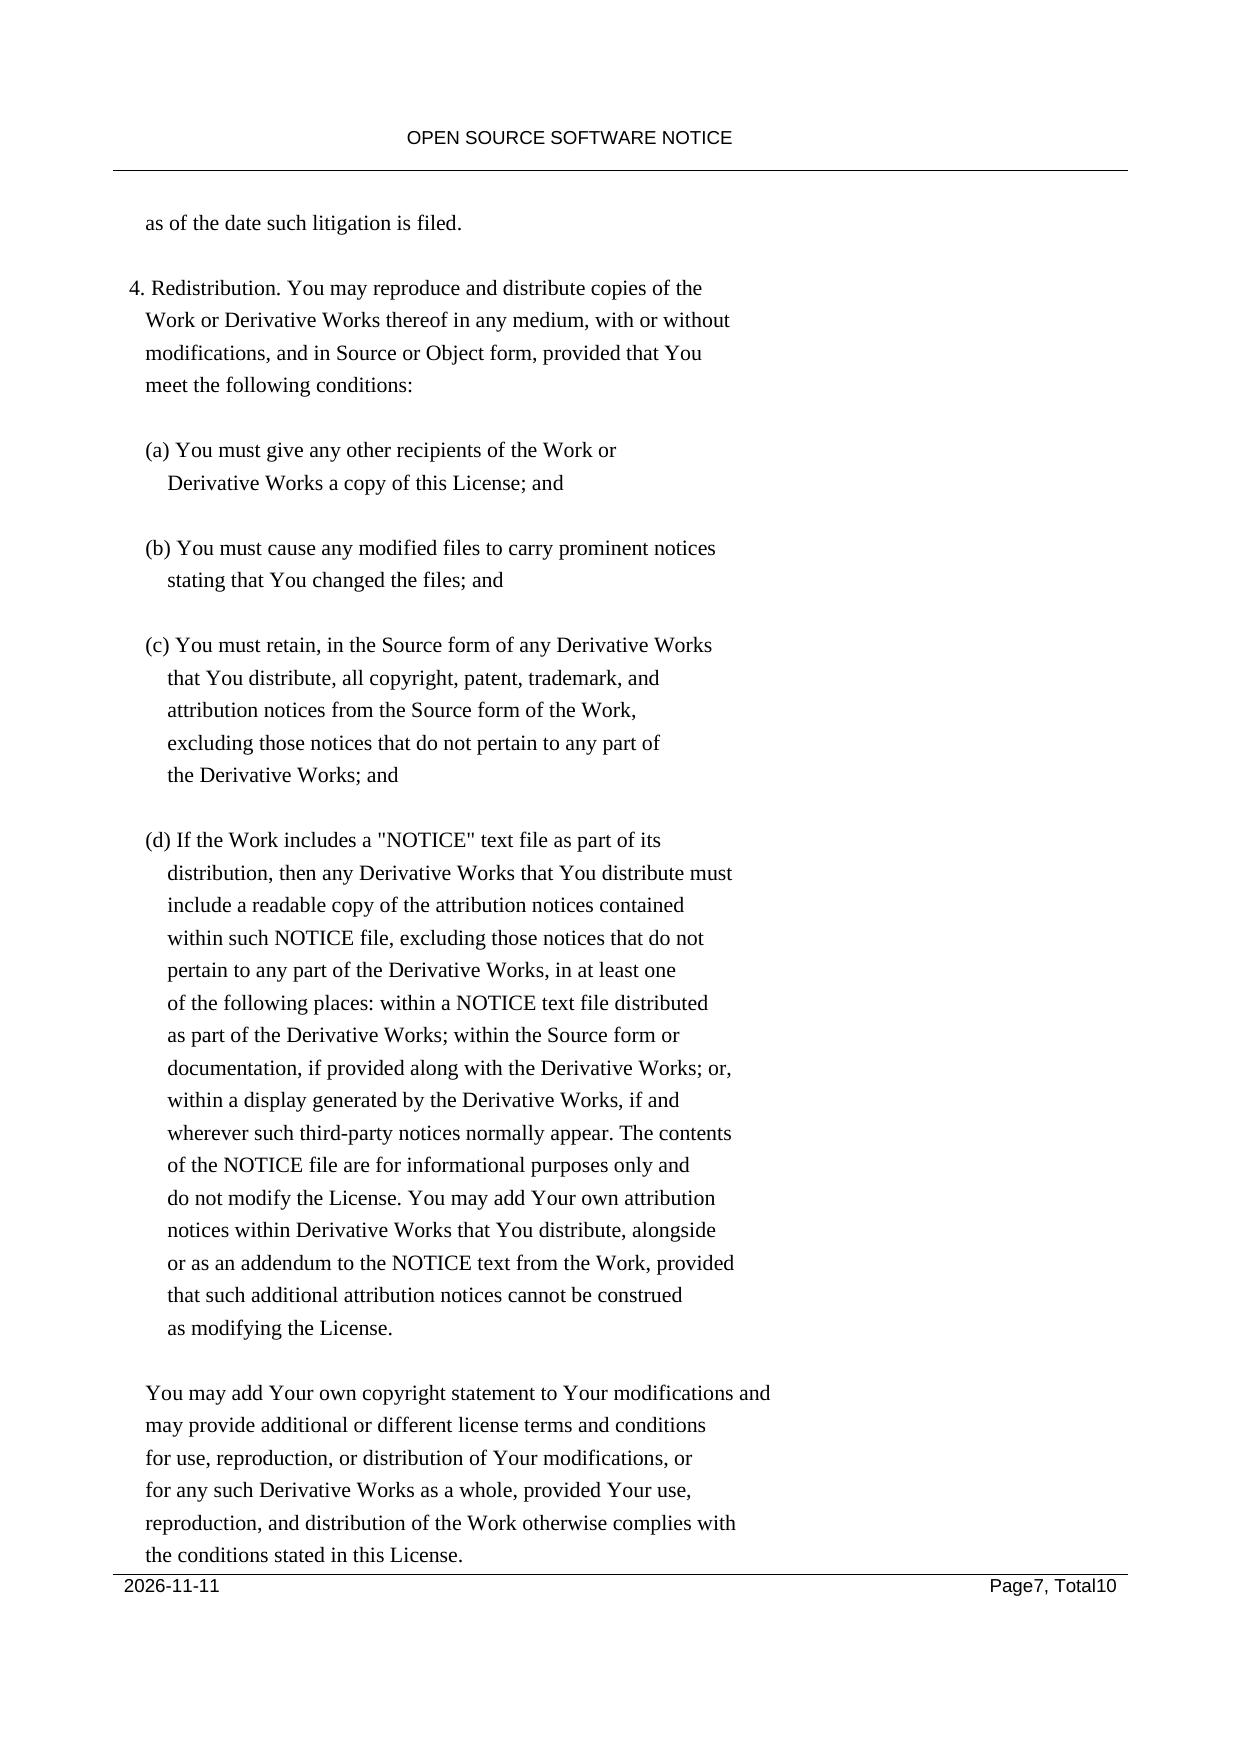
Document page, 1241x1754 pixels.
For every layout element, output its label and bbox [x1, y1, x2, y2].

text [112, 206, 1128, 1571]
